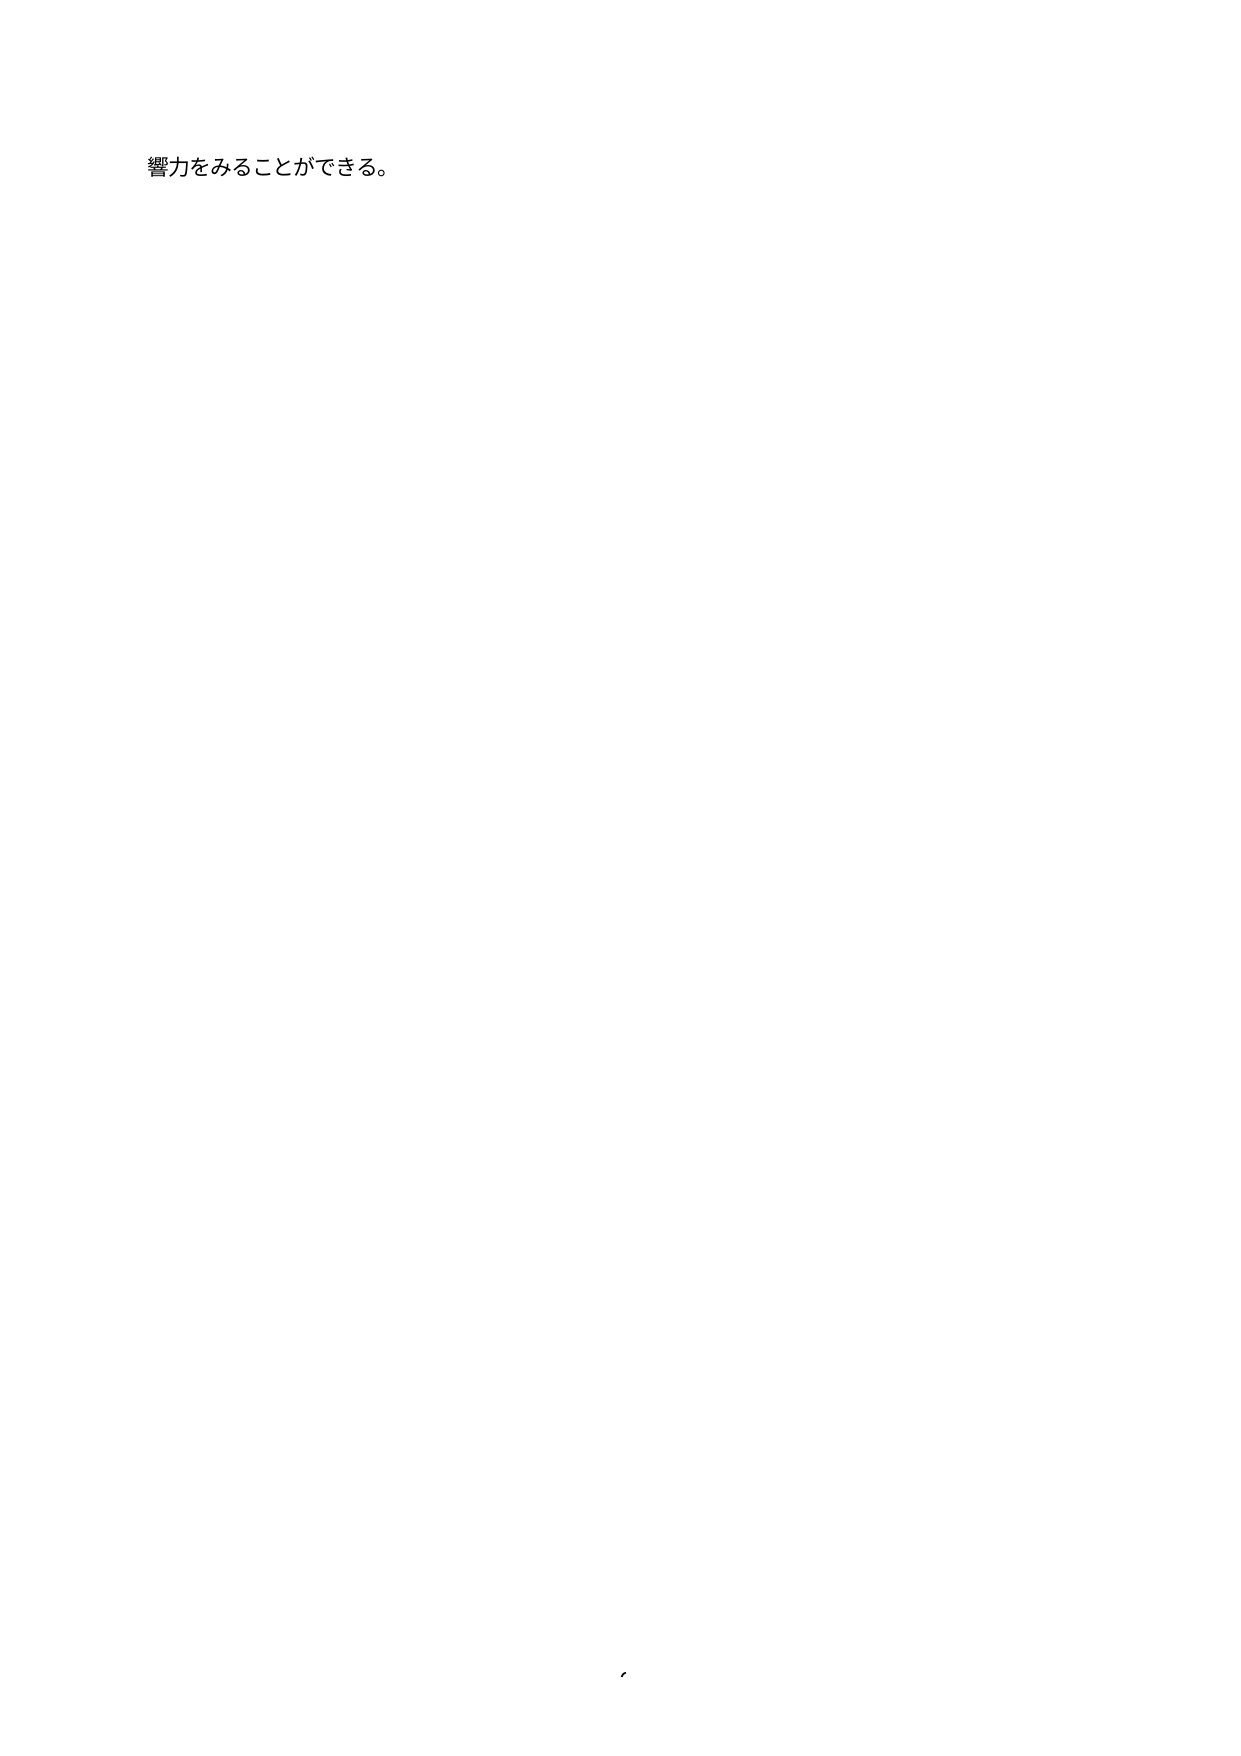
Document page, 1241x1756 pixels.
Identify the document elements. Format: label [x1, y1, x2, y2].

text [148, 150, 1093, 182]
